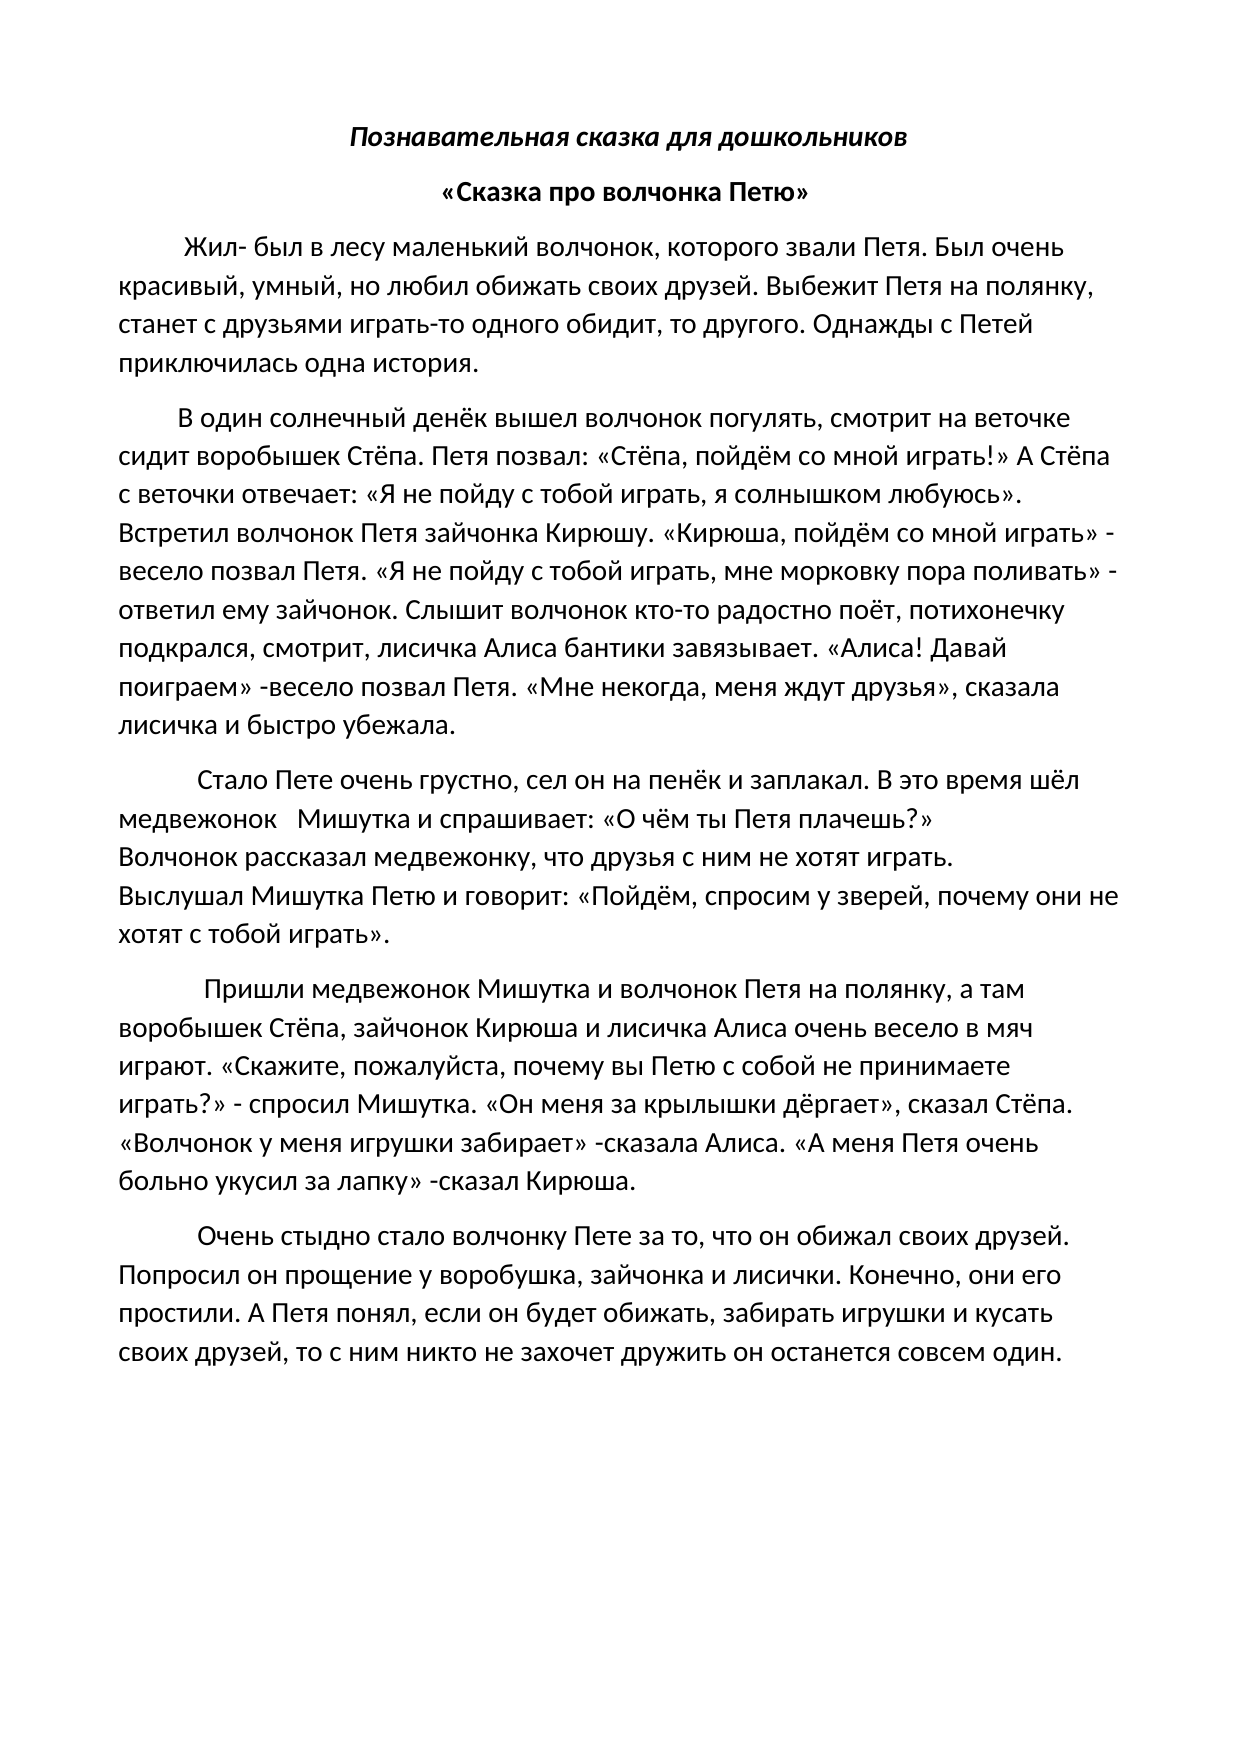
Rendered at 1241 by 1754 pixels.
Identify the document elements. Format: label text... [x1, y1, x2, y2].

text Очень стыдно стало волчонку Пете за то, что он обижал своих друзей. Попросил он прощение у воробушка, зайчонка и лисички. Конечно, они его простили. А Петя понял, если он будет обижать, забирать игрушки и кусать своих друзей, то с ним никто не захочет дружить он останется совсем один. [118, 1217, 1122, 1368]
text Пришли медвежонок Мишутка и волчонок Петя на полянку, а там воробышек Стёпа, зайчонок Кирюша и лисичка Алиса очень весело в мяч играют. «Скажите, пожалуйста, почему вы Петю с собой не принимаете играть?» - спросил Мишутка. «Он меня за крылышки дёргает», сказал Стёпа. «Волчонок у меня игрушки забирает» -сказала Алиса. «А меня Петя очень больно укусил за лапку» -сказал Кирюша. [118, 970, 1122, 1198]
text Стало Пете очень грустно, сел он на пенёк и заплакал. В это время шёл медвежонок Мишутка и спрашивает: «О чём ты Петя плачешь?» Волчонок рассказал медвежонку, что друзья с ним не хотят играть. Выслушал Мишутка Петю и говорит: «Пойдём, спросим у зверей, почему они не хотят с тобой играть». [118, 761, 1122, 951]
text Познавательная сказка для дошкольников [118, 118, 1122, 154]
text «Сказка про волчонка Петю» [118, 173, 1122, 209]
text В один солнечный денёк вышел волчонок погулять, смотрит на веточке сидит воробышек Стёпа. Петя позвал: «Стёпа, пойдём со мной играть!» А Стёпа с веточки отвечает: «Я не пойду с тобой играть, я солнышком любуюсь». Встретил волчонок Петя зайчонка Кирюшу. «Кирюша, пойдём со мной играть» -весело позвал Петя. «Я не пойду с тобой играть, мне морковку пора поливать» -ответил ему зайчонок. Слышит волчонок кто-то радостно поёт, потихонечку подкрался, смотрит, лисичка Алиса бантики завязывает. «Алиса! Давай поиграем» -весело позвал Петя. «Мне некогда, меня ждут друзья», сказала лисичка и быстро убежала. [118, 399, 1122, 742]
text Жил- был в лесу маленький волчонок, которого звали Петя. Был очень красивый, умный, но любил обижать своих друзей. Выбежит Петя на полянку, станет с друзьями играть-то одного обидит, то другого. Однажды с Петей приключилась одна история. [118, 228, 1122, 379]
